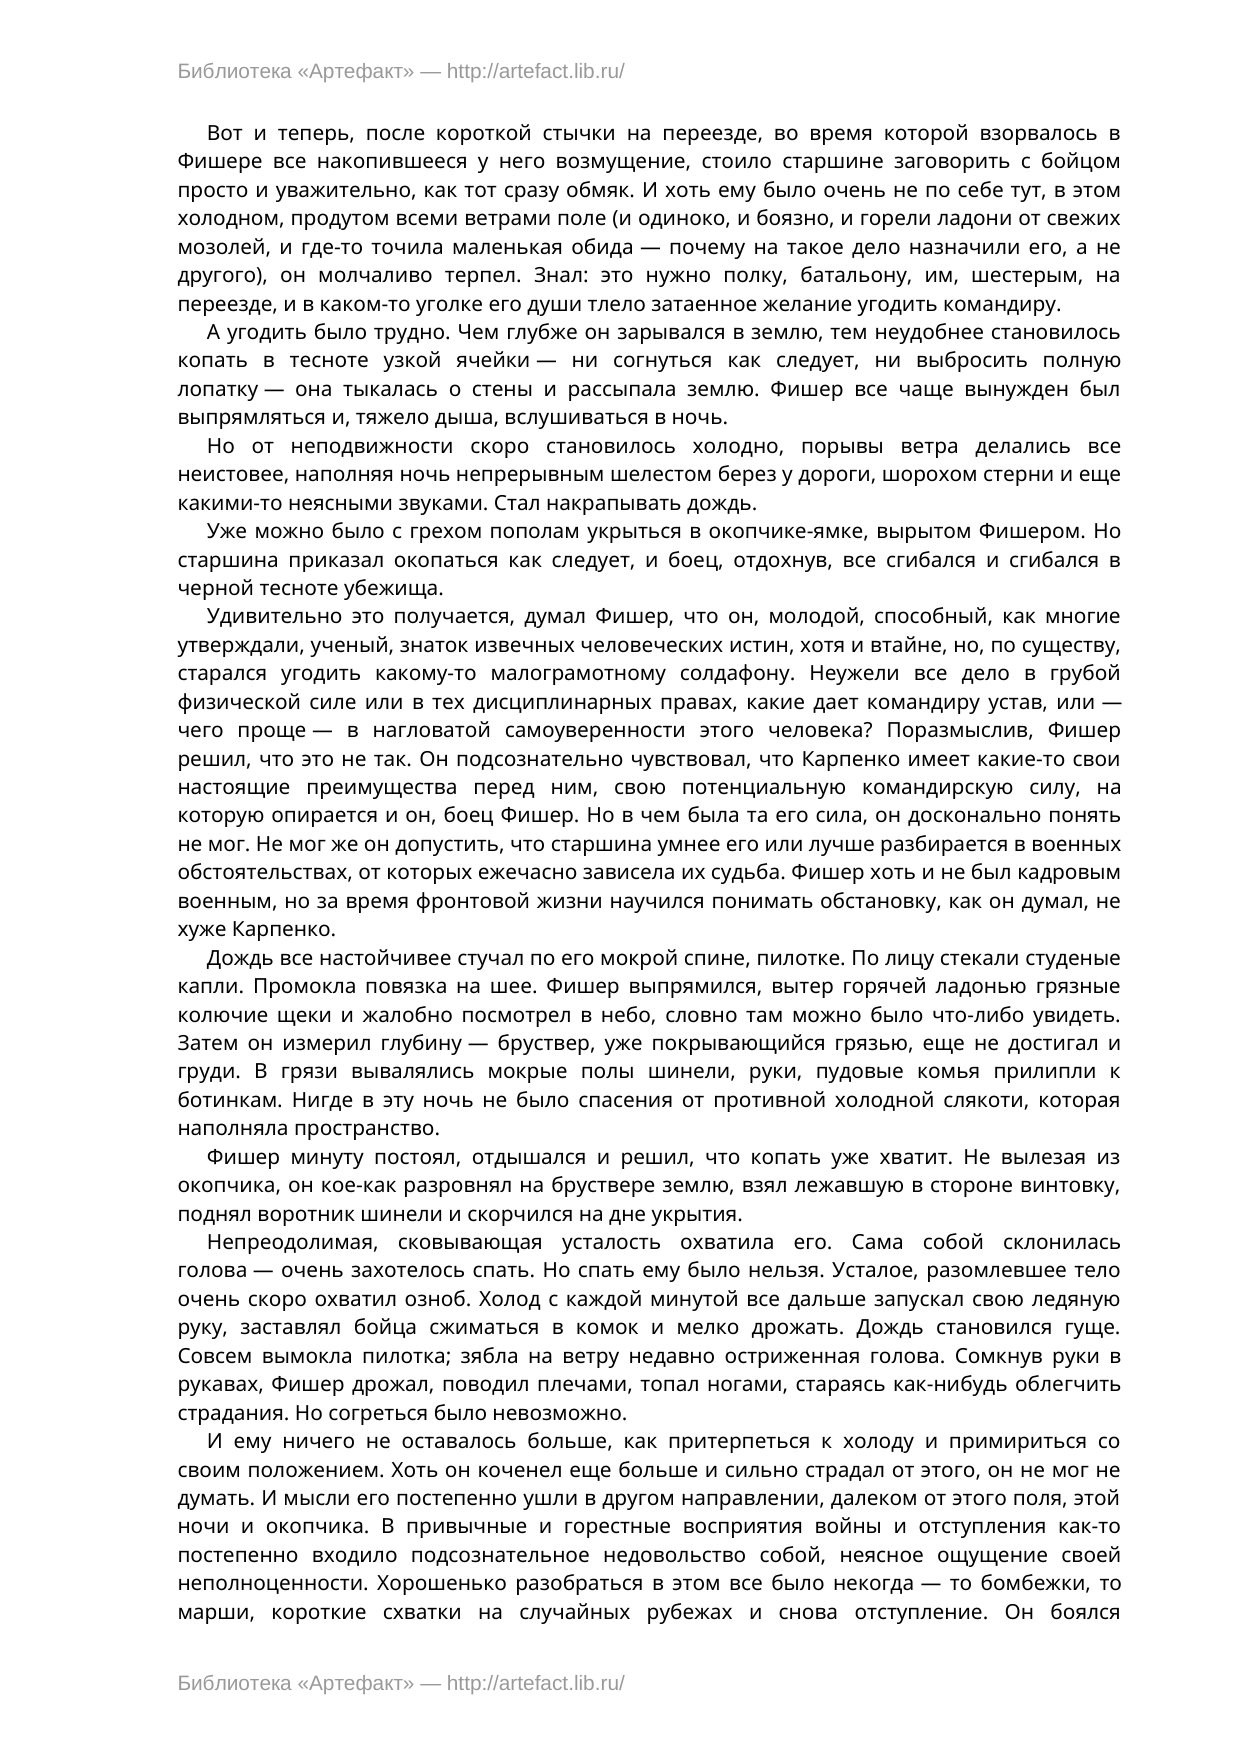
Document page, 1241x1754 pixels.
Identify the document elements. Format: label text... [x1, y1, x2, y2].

text Фишер минуту постоял, отдышался и решил, что копать уже хватит. Не вылезая из окопчика, он кое-как разровнял на бруствере землю, взял лежавшую в стороне винтовку, поднял воротник шинели и скорчился на дне укрытия. [177, 1142, 1122, 1227]
text Непреодолимая, сковывающая усталость охватила его. Сама собой склонилась голова — очень захотелось спать. Но спать ему было нельзя. Усталое, разомлевшее тело очень скоро охватил озноб. Холод с каждой минутой все дальше запускал свою ледяную руку, заставлял бойца сжиматься в комок и мелко дрожать. Дождь становился гуще. Совсем вымокла пилотка; зябла на ветру недавно остриженная голова. Сомкнув руки в рукавах, Фишер дрожал, поводил плечами, топал ногами, стараясь как-нибудь облегчить страдания. Но согреться было невозможно. [177, 1227, 1122, 1426]
text А угодить было трудно. Чем глубже он зарывался в землю, тем неудобнее становилось копать в тесноте узкой ячейки — ни согнуться как следует, ни выбросить полную лопатку — она тыкалась о стены и рассыпала землю. Фишер все чаще вынужден был выпрямляться и, тяжело дыша, вслушиваться в ночь. [177, 317, 1122, 431]
text Но от неподвижности скоро становилось холодно, порывы ветра делались все неистовее, наполняя ночь непрерывным шелестом берез у дороги, шорохом стерни и еще какими-то неясными звуками. Стал накрапывать дождь. [177, 431, 1122, 516]
text Удивительно это получается, думал Фишер, что он, молодой, способный, как многие утверждали, ученый, знаток извечных человеческих истин, хотя и втайне, но, по существу, старался угодить какому-то малограмотному солдафону. Неужели все дело в грубой физической силе или в тех дисциплинарных правах, какие дает командиру устав, или — чего проще — в нагловатой самоуверенности этого человека? Поразмыслив, Фишер решил, что это не так. Он подсознательно чувствовал, что Карпенко имеет какие-то свои настоящие преимущества перед ним, свою потенциальную командирскую силу, на которую опирается и он, боец Фишер. Но в чем была та его сила, он досконально понять не мог. Не мог же он допустить, что старшина умнее его или лучше разбирается в военных обстоятельствах, от которых ежечасно зависела их судьба. Фишер хоть и не был кадровым военным, но за время фронтовой жизни научился понимать обстановку, как он думал, не хуже Карпенко. [177, 602, 1122, 943]
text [177, 1426, 1122, 1625]
text Вот и теперь, после короткой стычки на переезде, во время которой взорвалось в Фишере все накопившееся у него возмущение, стоило старшине заговорить с бойцом просто и уважительно, как тот сразу обмяк. И хоть ему было очень не по себе тут, в этом холодном, продутом всеми ветрами поле (и одиноко, и боязно, и горели ладони от свежих мозолей, и где-то точила маленькая обида — почему на такое дело назначили его, а не другого), он молчаливо терпел. Знал: это нужно полку, батальону, им, шестерым, на переезде, и в каком-то уголке его души тлело затаенное желание угодить командиру. [177, 118, 1122, 317]
text Дождь все настойчивее стучал по его мокрой спине, пилотке. По лицу стекали студеные капли. Промокла повязка на шее. Фишер выпрямился, вытер горячей ладонью грязные колючие щеки и жалобно посмотрел в небо, словно там можно было что-либо увидеть. Затем он измерил глубину — бруствер, уже покрывающийся грязью, еще не достигал и груди. В грязи вывалялись мокрые полы шинели, руки, пудовые комья прилипли к ботинкам. Нигде в эту ночь не было спасения от противной холодной слякоти, которая наполняла пространство. [177, 943, 1122, 1142]
text Уже можно было с грехом пополам укрыться в окопчике-ямке, вырытом Фишером. Но старшина приказал окопаться как следует, и боец, отдохнув, все сгибался и сгибался в черной тесноте убежища. [177, 516, 1122, 602]
